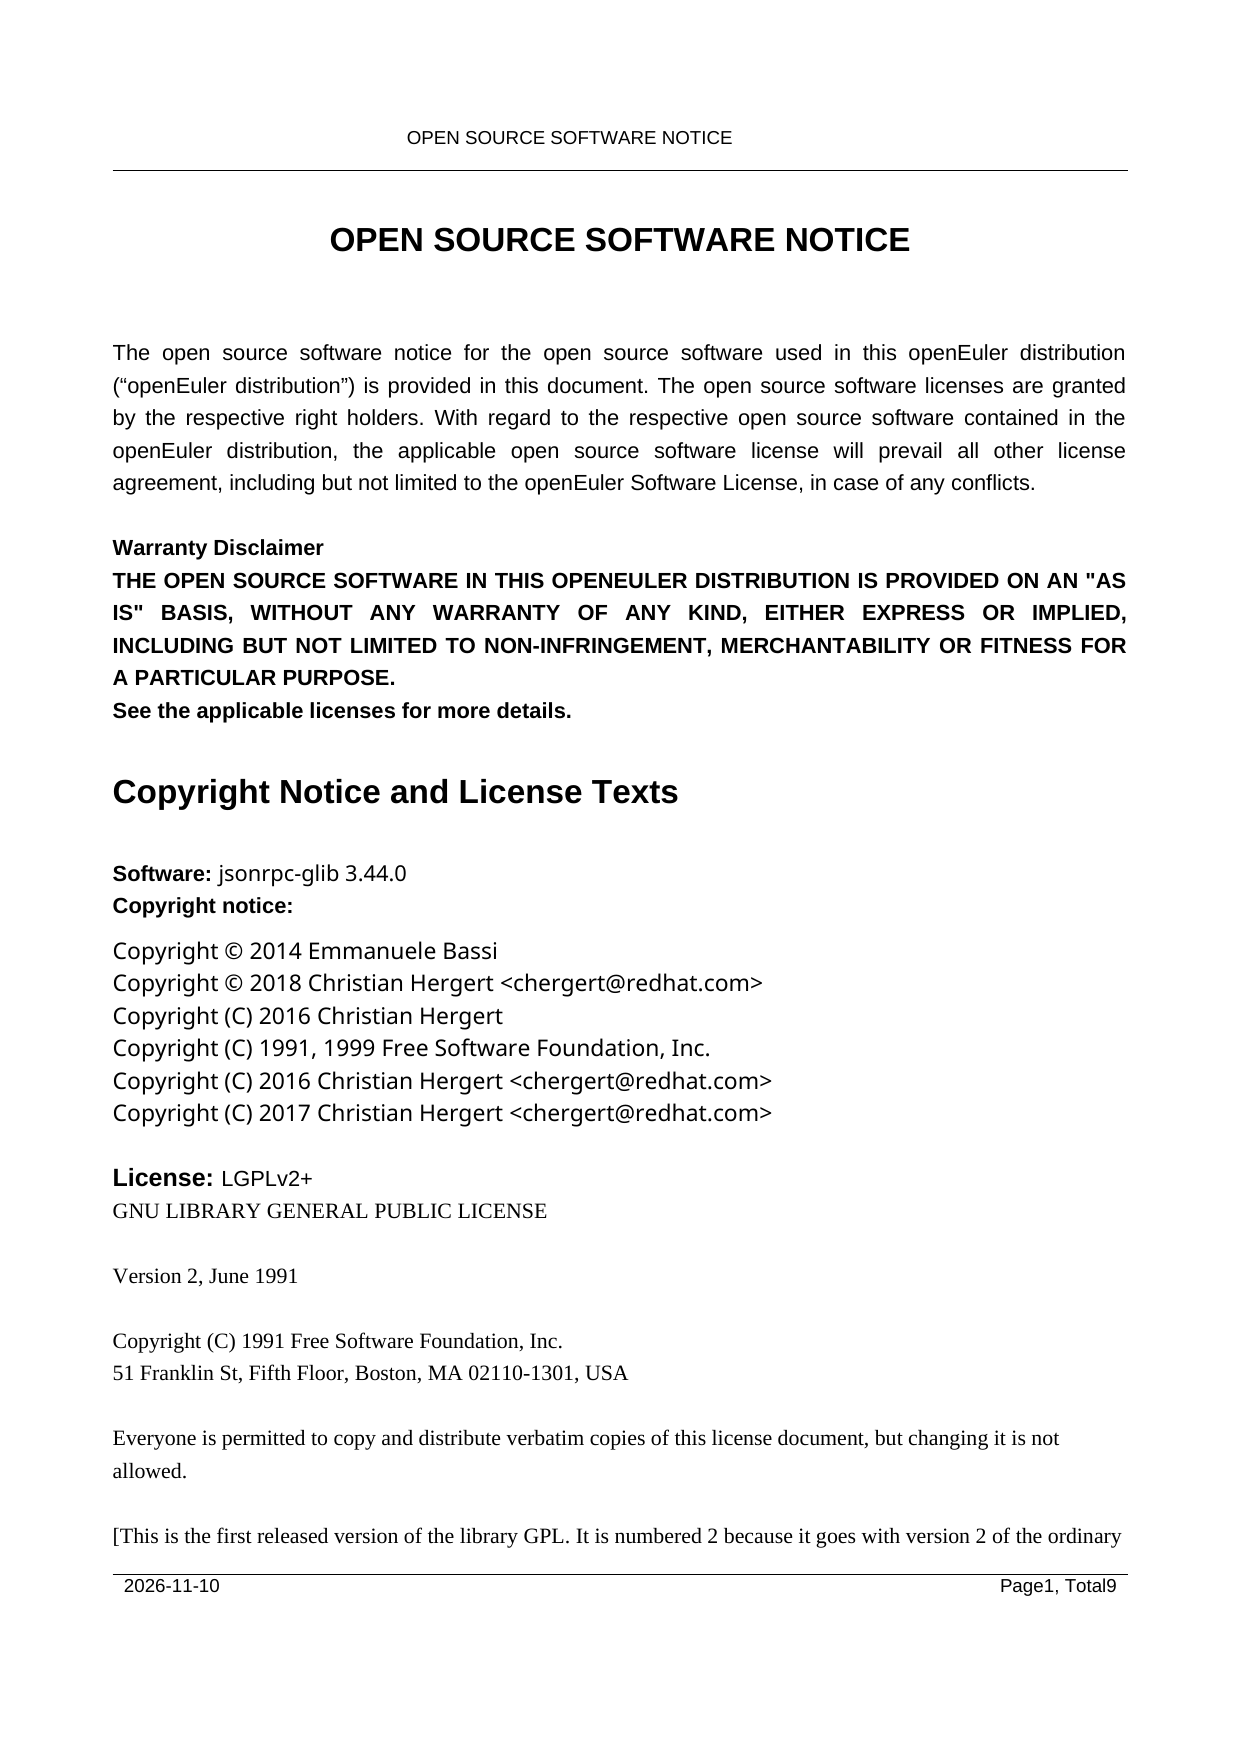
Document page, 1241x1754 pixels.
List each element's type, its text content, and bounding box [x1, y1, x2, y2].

text Copyright © 2014 Emmanuele Bassi Copyright © 2018 Christian Hergert <chergert@redhat.com> Copyright (C) 2016 Christian Hergert Copyright (C) 1991, 1999 Free Software Foundation, Inc. Copyright (C) 2016 Christian Hergert <chergert@redhat.com> Copyright (C) 2017 Christian Hergert <chergert@redhat.com> [112, 934, 1128, 1161]
text Copyright Notice and License Texts [112, 759, 1128, 824]
text THE OPEN SOURCE SOFTWARE IN THIS OPENEULER DISTRIBUTION IS PROVIDED ON AN "AS IS" BASIS, WITHOUT ANY WARRANTY OF ANY KIND, EITHER EXPRESS OR IMPLIED, INCLUDING BUT NOT LIMITED TO NON-INFRINGEMENT, MERCHANTABILITY OR FITNESS FOR A PARTICULAR PURPOSE. See the applicable licenses for more details. [112, 564, 1128, 726]
text Copyright notice: [112, 889, 1128, 921]
text Warranty Disclaimer [112, 531, 1128, 564]
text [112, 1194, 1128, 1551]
text The open source software notice for the open source software used in this openEuler distribution (“openEuler distribution”) is provided in this document. The open source software licenses are granted by the respective right holders. With regard to the respective open source software contained in the openEuler distribution, the applicable open source software license will prevail all other license agreement, including but not limited to the openEuler Software License, in case of any conflicts. [112, 336, 1128, 499]
text OPEN SOURCE SOFTWARE NOTICE [112, 206, 1128, 271]
text License: LGPLv2+ [112, 1161, 1128, 1194]
title Software: jsonrpc-glib 3.44.0 [112, 856, 1128, 889]
